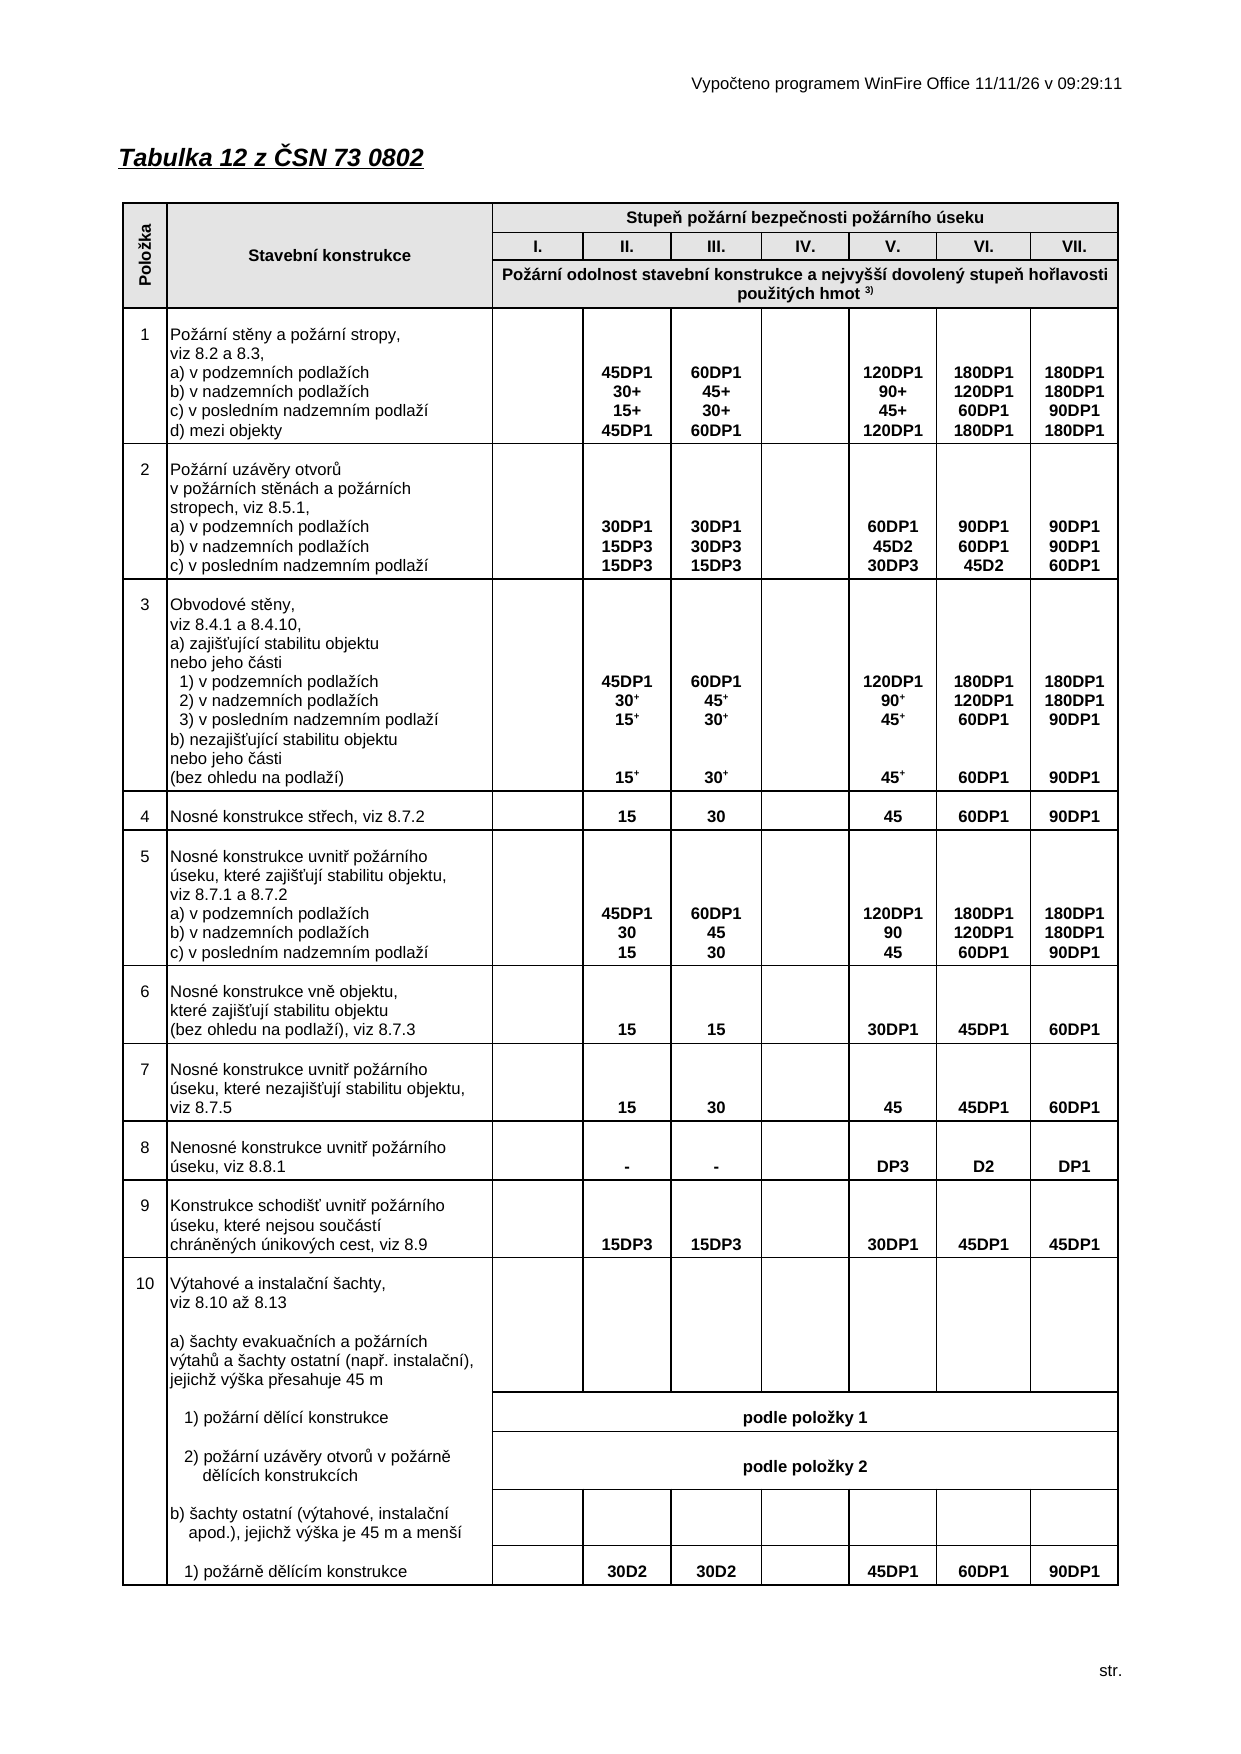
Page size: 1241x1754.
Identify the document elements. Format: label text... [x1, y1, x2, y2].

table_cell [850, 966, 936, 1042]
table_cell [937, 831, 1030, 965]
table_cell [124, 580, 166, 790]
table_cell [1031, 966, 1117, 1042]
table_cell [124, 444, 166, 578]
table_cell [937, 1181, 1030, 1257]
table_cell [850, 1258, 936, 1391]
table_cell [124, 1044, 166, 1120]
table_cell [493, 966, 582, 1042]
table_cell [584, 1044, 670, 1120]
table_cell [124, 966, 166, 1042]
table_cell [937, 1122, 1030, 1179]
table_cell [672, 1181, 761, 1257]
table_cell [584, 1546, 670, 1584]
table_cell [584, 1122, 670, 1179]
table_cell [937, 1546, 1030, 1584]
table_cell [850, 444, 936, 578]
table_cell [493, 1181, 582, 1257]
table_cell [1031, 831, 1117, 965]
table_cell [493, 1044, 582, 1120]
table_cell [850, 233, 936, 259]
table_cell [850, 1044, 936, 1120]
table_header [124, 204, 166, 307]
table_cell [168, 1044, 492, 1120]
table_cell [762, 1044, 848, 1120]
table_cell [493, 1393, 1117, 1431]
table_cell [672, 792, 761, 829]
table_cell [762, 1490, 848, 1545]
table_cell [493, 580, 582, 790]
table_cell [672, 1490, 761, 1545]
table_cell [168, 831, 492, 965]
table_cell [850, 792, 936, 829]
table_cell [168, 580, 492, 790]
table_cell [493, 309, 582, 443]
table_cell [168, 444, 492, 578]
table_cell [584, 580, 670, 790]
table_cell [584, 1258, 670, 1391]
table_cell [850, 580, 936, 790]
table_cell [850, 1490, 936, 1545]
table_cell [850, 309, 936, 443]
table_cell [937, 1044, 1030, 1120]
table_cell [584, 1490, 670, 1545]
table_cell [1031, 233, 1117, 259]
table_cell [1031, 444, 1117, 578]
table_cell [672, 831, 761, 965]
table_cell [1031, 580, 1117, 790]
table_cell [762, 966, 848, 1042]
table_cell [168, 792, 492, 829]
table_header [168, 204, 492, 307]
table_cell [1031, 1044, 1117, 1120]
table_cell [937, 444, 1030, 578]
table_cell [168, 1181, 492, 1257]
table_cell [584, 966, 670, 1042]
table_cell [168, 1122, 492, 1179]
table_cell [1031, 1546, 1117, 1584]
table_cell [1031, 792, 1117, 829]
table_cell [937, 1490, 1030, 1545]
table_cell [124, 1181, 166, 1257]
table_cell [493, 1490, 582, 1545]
text Tabulka 12 z ČSN 73 0802 [118, 143, 1122, 172]
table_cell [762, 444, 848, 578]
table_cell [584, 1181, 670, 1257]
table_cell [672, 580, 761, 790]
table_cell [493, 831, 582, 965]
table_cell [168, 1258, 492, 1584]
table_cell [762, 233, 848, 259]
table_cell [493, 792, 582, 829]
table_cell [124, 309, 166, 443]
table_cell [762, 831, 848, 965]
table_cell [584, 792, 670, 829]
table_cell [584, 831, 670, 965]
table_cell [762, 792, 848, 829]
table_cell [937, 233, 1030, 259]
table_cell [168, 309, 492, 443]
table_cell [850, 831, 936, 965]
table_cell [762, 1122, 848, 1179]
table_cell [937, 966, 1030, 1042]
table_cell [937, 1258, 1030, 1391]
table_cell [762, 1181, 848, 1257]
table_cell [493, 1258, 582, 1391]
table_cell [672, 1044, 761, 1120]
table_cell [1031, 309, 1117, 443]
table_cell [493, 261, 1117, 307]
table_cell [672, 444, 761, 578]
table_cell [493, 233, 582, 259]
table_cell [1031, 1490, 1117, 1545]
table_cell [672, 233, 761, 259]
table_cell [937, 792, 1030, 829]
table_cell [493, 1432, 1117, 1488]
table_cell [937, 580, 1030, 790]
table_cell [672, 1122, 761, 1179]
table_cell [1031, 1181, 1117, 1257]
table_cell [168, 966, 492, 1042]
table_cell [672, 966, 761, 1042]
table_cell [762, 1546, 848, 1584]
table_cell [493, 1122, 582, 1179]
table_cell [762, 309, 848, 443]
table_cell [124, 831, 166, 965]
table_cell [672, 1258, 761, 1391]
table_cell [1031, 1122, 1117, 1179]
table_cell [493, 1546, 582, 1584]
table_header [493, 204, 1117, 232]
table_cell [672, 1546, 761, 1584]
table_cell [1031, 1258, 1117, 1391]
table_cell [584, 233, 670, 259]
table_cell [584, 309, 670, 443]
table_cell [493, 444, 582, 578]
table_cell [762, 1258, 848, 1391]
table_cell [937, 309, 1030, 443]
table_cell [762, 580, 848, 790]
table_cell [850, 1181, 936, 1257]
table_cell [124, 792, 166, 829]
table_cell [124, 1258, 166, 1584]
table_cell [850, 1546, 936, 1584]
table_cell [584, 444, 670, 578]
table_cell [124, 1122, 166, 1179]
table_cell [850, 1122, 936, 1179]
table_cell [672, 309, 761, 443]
